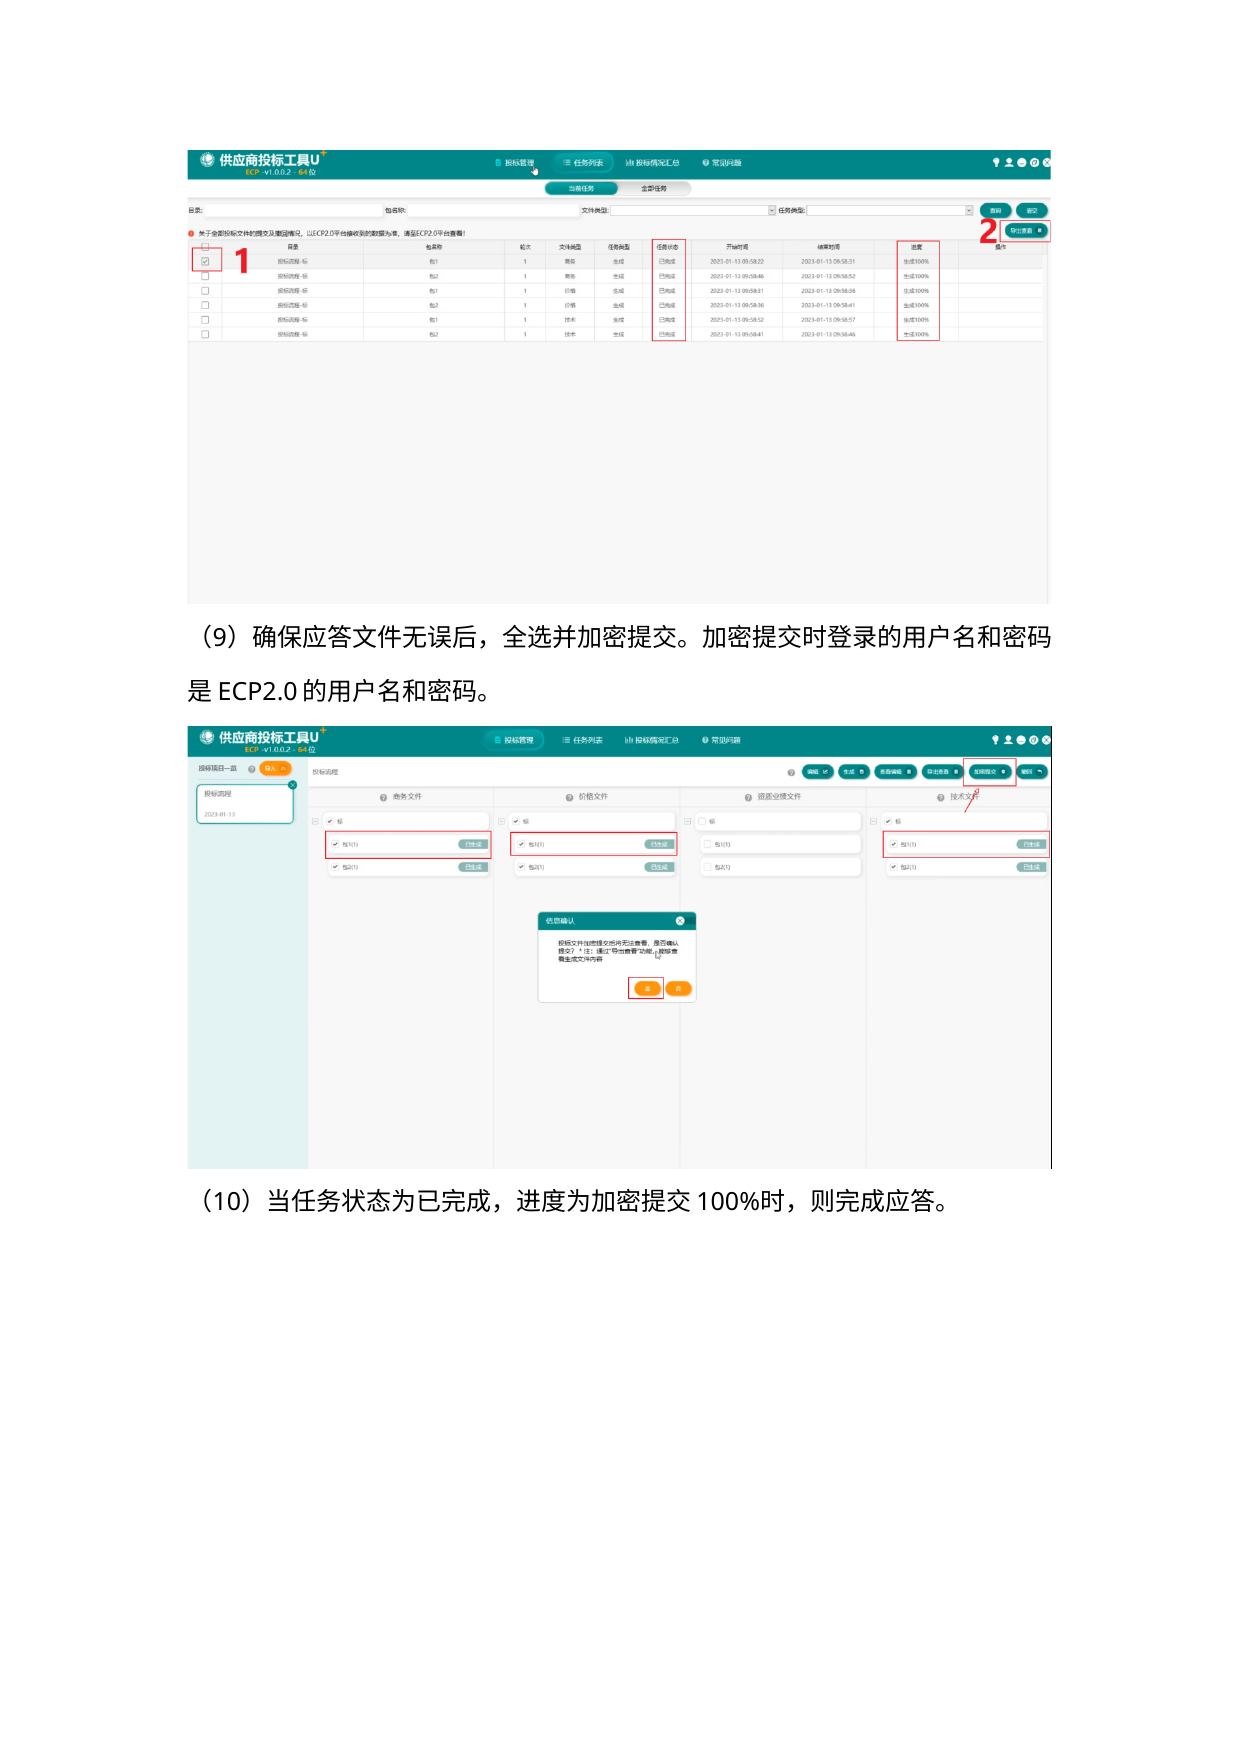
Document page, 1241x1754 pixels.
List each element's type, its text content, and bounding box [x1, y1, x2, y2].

list （9）确保应答文件无误后，全选并加密提交。加密提交时登录的用户名和密码是ECP2.0的用户名和密码。 [187, 617, 1053, 708]
text （10）当任务状态为已完成，进度为加密提交100%时，则完成应答。 [187, 1182, 1053, 1218]
picture [187, 150, 1051, 604]
picture [187, 726, 1052, 1169]
